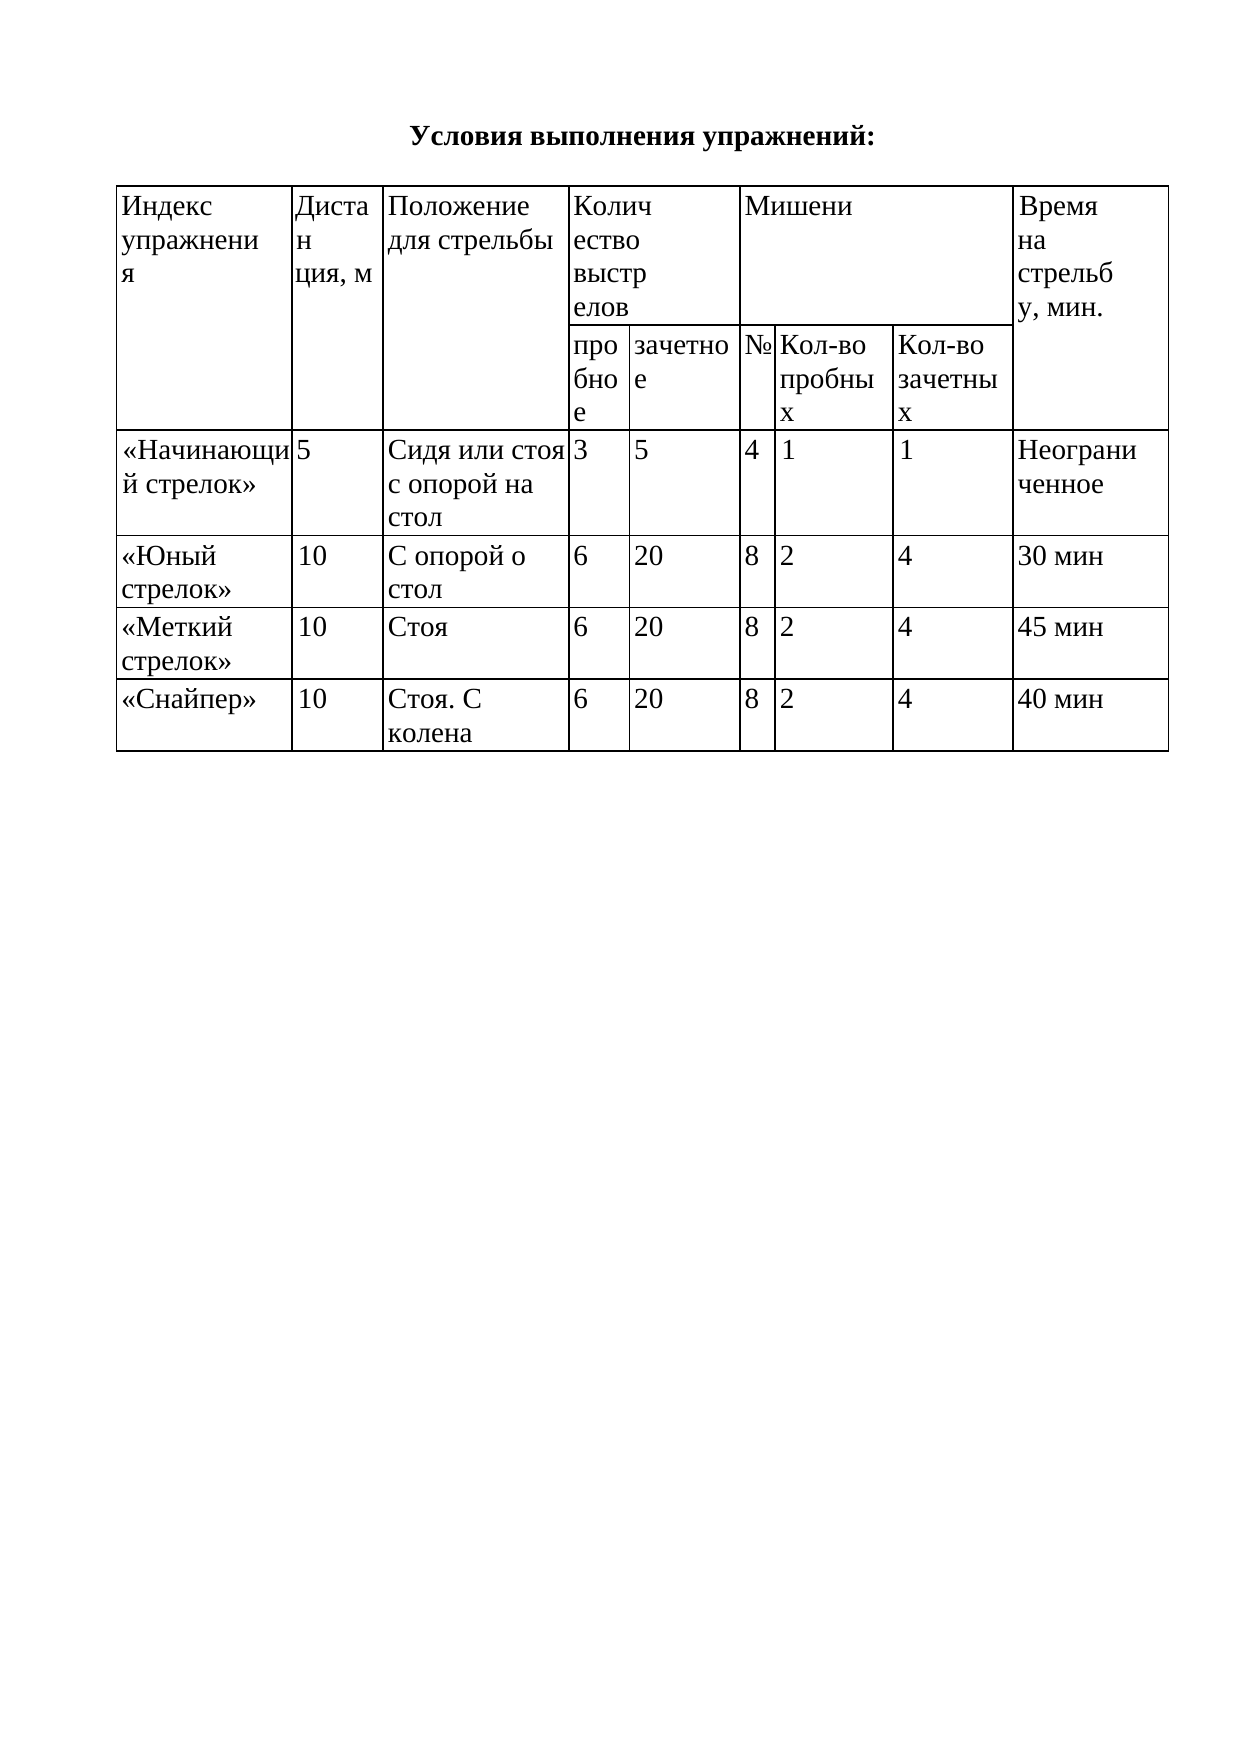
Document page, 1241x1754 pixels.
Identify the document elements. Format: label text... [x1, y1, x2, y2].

table_cell 5 [630, 431, 739, 535]
table_cell 20 [630, 608, 739, 678]
table_cell 1 [776, 431, 892, 535]
table_cell пробно е [570, 326, 629, 429]
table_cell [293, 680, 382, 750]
table_cell 8 [741, 536, 774, 606]
table_cell 8 [741, 608, 774, 678]
table_cell 30 мин [1014, 536, 1168, 606]
table_header Мишени [741, 187, 1012, 324]
table_cell 10 [293, 536, 382, 606]
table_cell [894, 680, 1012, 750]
table_cell С опорой о стол [384, 536, 568, 606]
table_cell 4 [894, 536, 1012, 606]
table_header Индекс упражнения [117, 187, 291, 324]
table_cell Стоя [384, 608, 568, 678]
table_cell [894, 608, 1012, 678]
table_header Положение для стрельбы [384, 187, 568, 324]
table_cell Кол-во зачетных [894, 326, 1012, 429]
table_cell 3 [570, 431, 629, 535]
table_cell [1014, 324, 1168, 429]
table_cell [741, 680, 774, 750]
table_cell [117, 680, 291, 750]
table_cell 6 [570, 608, 629, 678]
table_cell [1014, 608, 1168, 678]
table_cell № [741, 326, 774, 429]
table_header Дистан ция, м [293, 187, 382, 324]
table_cell Сидя или стоя с опорой на стол [384, 431, 568, 535]
table_cell 2 [776, 608, 892, 678]
table_cell 10 [293, 608, 382, 678]
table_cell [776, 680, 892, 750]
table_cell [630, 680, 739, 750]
table_cell 6 [570, 536, 629, 606]
table_header Время на стрельбу, мин. [1014, 187, 1168, 324]
table_header Количество выстрелов [570, 187, 739, 324]
table_cell 2 [776, 536, 892, 606]
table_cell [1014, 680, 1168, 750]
text Условия выполнения упражнений: [133, 118, 1152, 152]
table_cell [384, 324, 568, 429]
table_cell Неограни ченное [1014, 431, 1168, 535]
table_cell 4 [741, 431, 774, 535]
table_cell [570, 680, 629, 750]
table_cell зачетное [630, 326, 739, 429]
table_cell Кол-во пробных [776, 326, 892, 429]
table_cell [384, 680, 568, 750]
table_cell [117, 324, 291, 429]
table_cell «Меткий стрелок» [117, 608, 291, 678]
table_cell «Начинающий стрелок» [117, 431, 291, 535]
table_cell «Юный стрелок» [117, 536, 291, 606]
table_cell 5 [293, 431, 382, 535]
table_cell [293, 324, 382, 429]
table_cell 20 [630, 536, 739, 606]
table_cell 1 [894, 431, 1012, 535]
